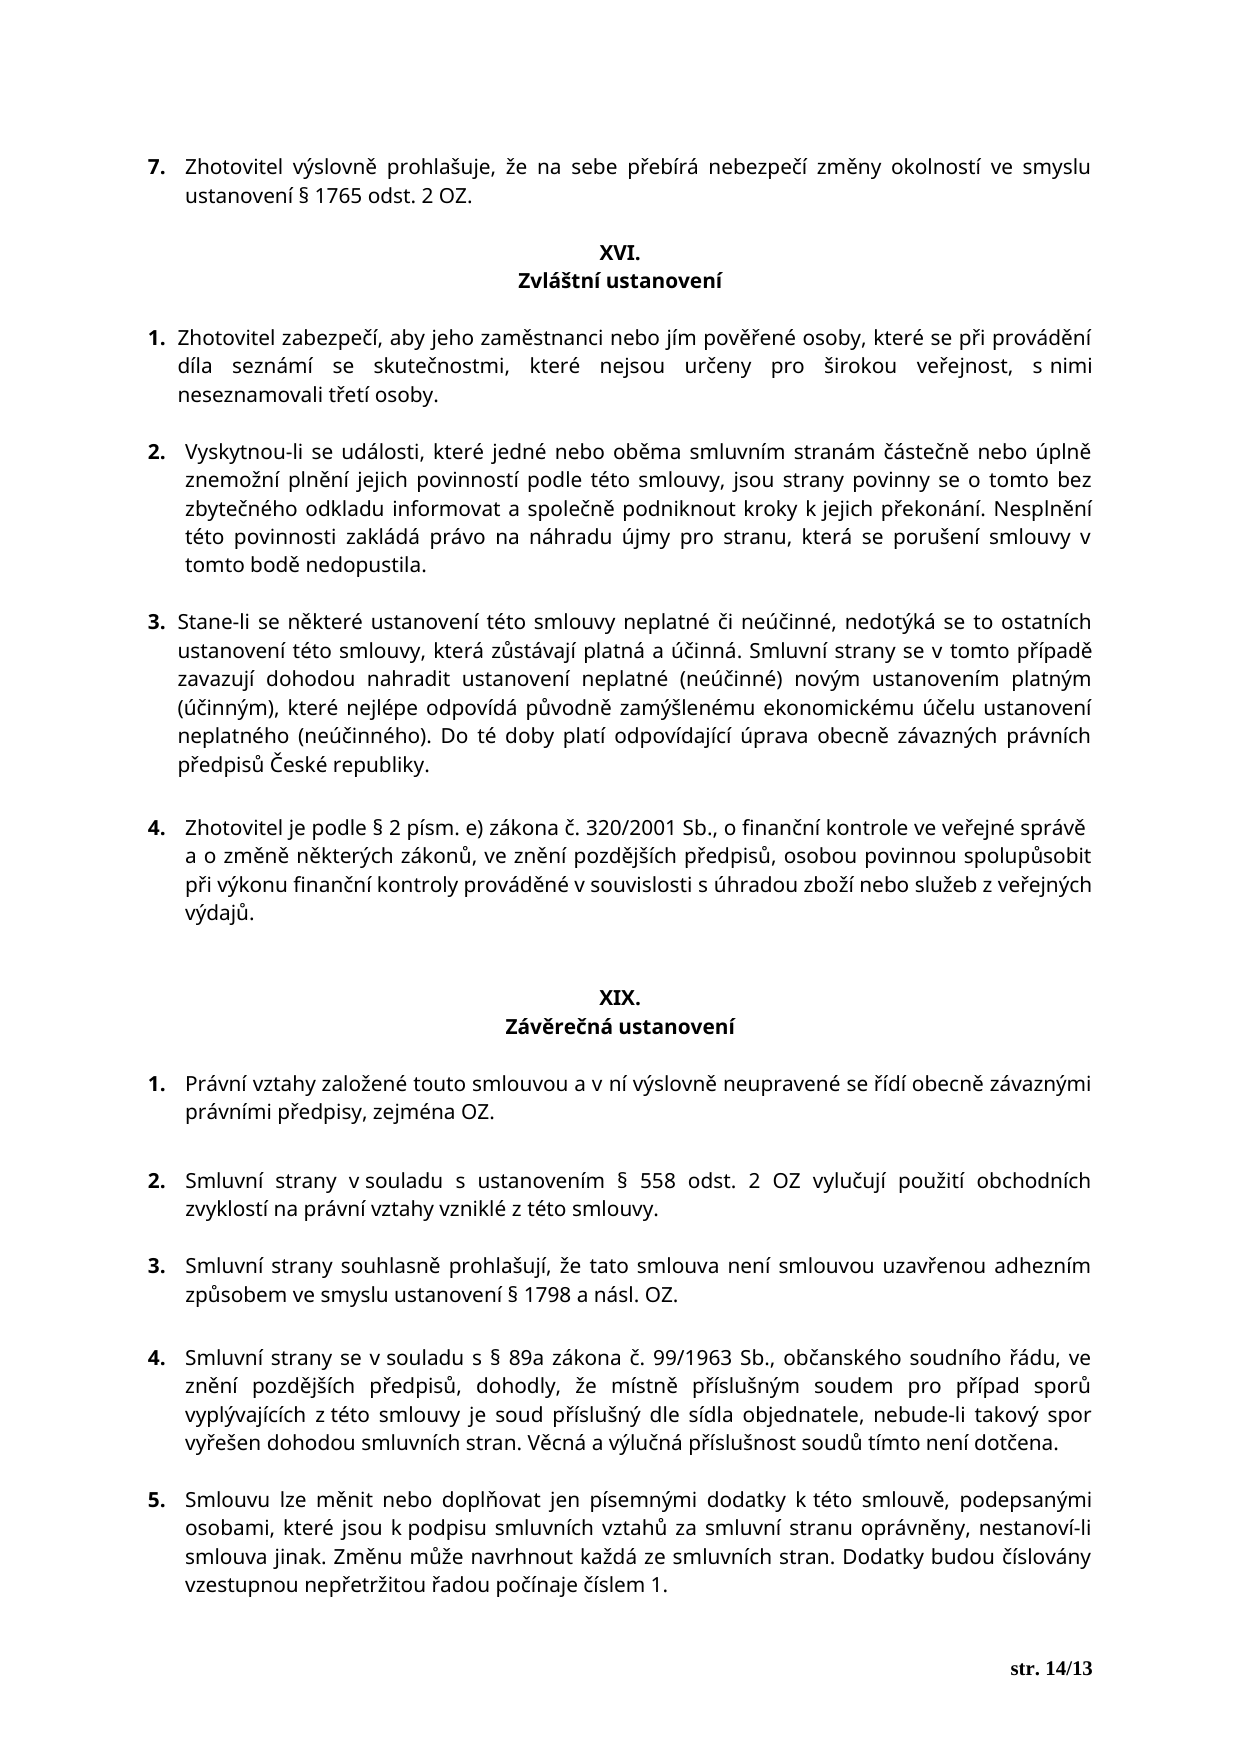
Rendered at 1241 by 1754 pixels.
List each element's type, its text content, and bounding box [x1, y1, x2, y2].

subtitle XIX. [148, 983, 1092, 1012]
list Smluvní strany se v souladu s § 89a zákona č. 99/1963 Sb., občanského soudního řádu, ve znění pozdějších předpisů, dohodly, že místně příslušným soudem pro případ sporů vyplývajících z této smlouvy je soud příslušný dle sídla objednatele, nebude-li takový spor vyřešen dohodou smluvních stran. Věcná a výlučná příslušnost soudů tímto není dotčena. [148, 1343, 1092, 1457]
list Stane-li se některé ustanovení této smlouvy neplatné či neúčinné, nedotýká se to ostatních ustanovení této smlouvy, která zůstávají platná a účinná. Smluvní strany se v tomto případě zavazují dohodou nahradit ustanovení neplatné (neúčinné) novým ustanovením platným (účinným), které nejlépe odpovídá původně zamýšlenému ekonomickému účelu ustanovení neplatného (neúčinného). Do té doby platí odpovídající úprava obecně závazných právních předpisů České republiky. [148, 607, 1092, 778]
list Zhotovitel zabezpečí, aby jeho zaměstnanci nebo jím pověřené osoby, které se při provádění díla seznámí se skutečnostmi, které nejsou určeny pro širokou veřejnost, s nimi neseznamovali třetí osoby. [148, 323, 1092, 408]
list Vyskytnou-li se události, které jedné nebo oběma smluvním stranám částečně nebo úplně znemožní plnění jejich povinností podle této smlouvy, jsou strany povinny se o tomto bez zbytečného odkladu informovat a společně podniknout kroky k jejich překonání. Nesplnění této povinnosti zakládá právo na náhradu újmy pro stranu, která se porušení smlouvy v tomto bodě nedopustila. [148, 437, 1092, 579]
list Zhotovitel výslovně prohlašuje, že na sebe přebírá nebezpečí změny okolností ve smyslu ustanovení § 1765 odst. 2 OZ. [148, 152, 1092, 209]
list Právní vztahy založené touto smlouvou a v ní výslovně neupravené se řídí obecně závaznými právními předpisy, zejména OZ. [148, 1069, 1092, 1126]
subtitle Zvláštní ustanovení [148, 266, 1092, 295]
list Smluvní strany v souladu s ustanovením § 558 odst. 2 OZ vylučují použití obchodních zvyklostí na právní vztahy vzniklé z této smlouvy. [148, 1166, 1092, 1223]
list Zhotovitel je podle § 2 písm. e) zákona č. 320/2001 Sb., o finanční kontrole ve veřejné správě a o změně některých zákonů, ve znění pozdějších předpisů, osobou povinnou spolupůsobit při výkonu finanční kontroly prováděné v souvislosti s úhradou zboží nebo služeb z veřejných výdajů. [148, 813, 1092, 927]
subtitle Závěrečná ustanovení [148, 1012, 1092, 1040]
list Smlouvu lze měnit nebo doplňovat jen písemnými dodatky k této smlouvě, podepsanými osobami, které jsou k podpisu smluvních vztahů za smluvní stranu oprávněny, nestanoví-li smlouva jinak. Změnu může navrhnout každá ze smluvních stran. Dodatky budou číslovány vzestupnou nepřetržitou řadou počínaje číslem 1. [148, 1485, 1092, 1599]
subtitle XVI. [148, 238, 1092, 266]
list Smluvní strany souhlasně prohlašují, že tato smlouva není smlouvou uzavřenou adhezním způsobem ve smyslu ustanovení § 1798 a násl. OZ. [148, 1251, 1092, 1308]
